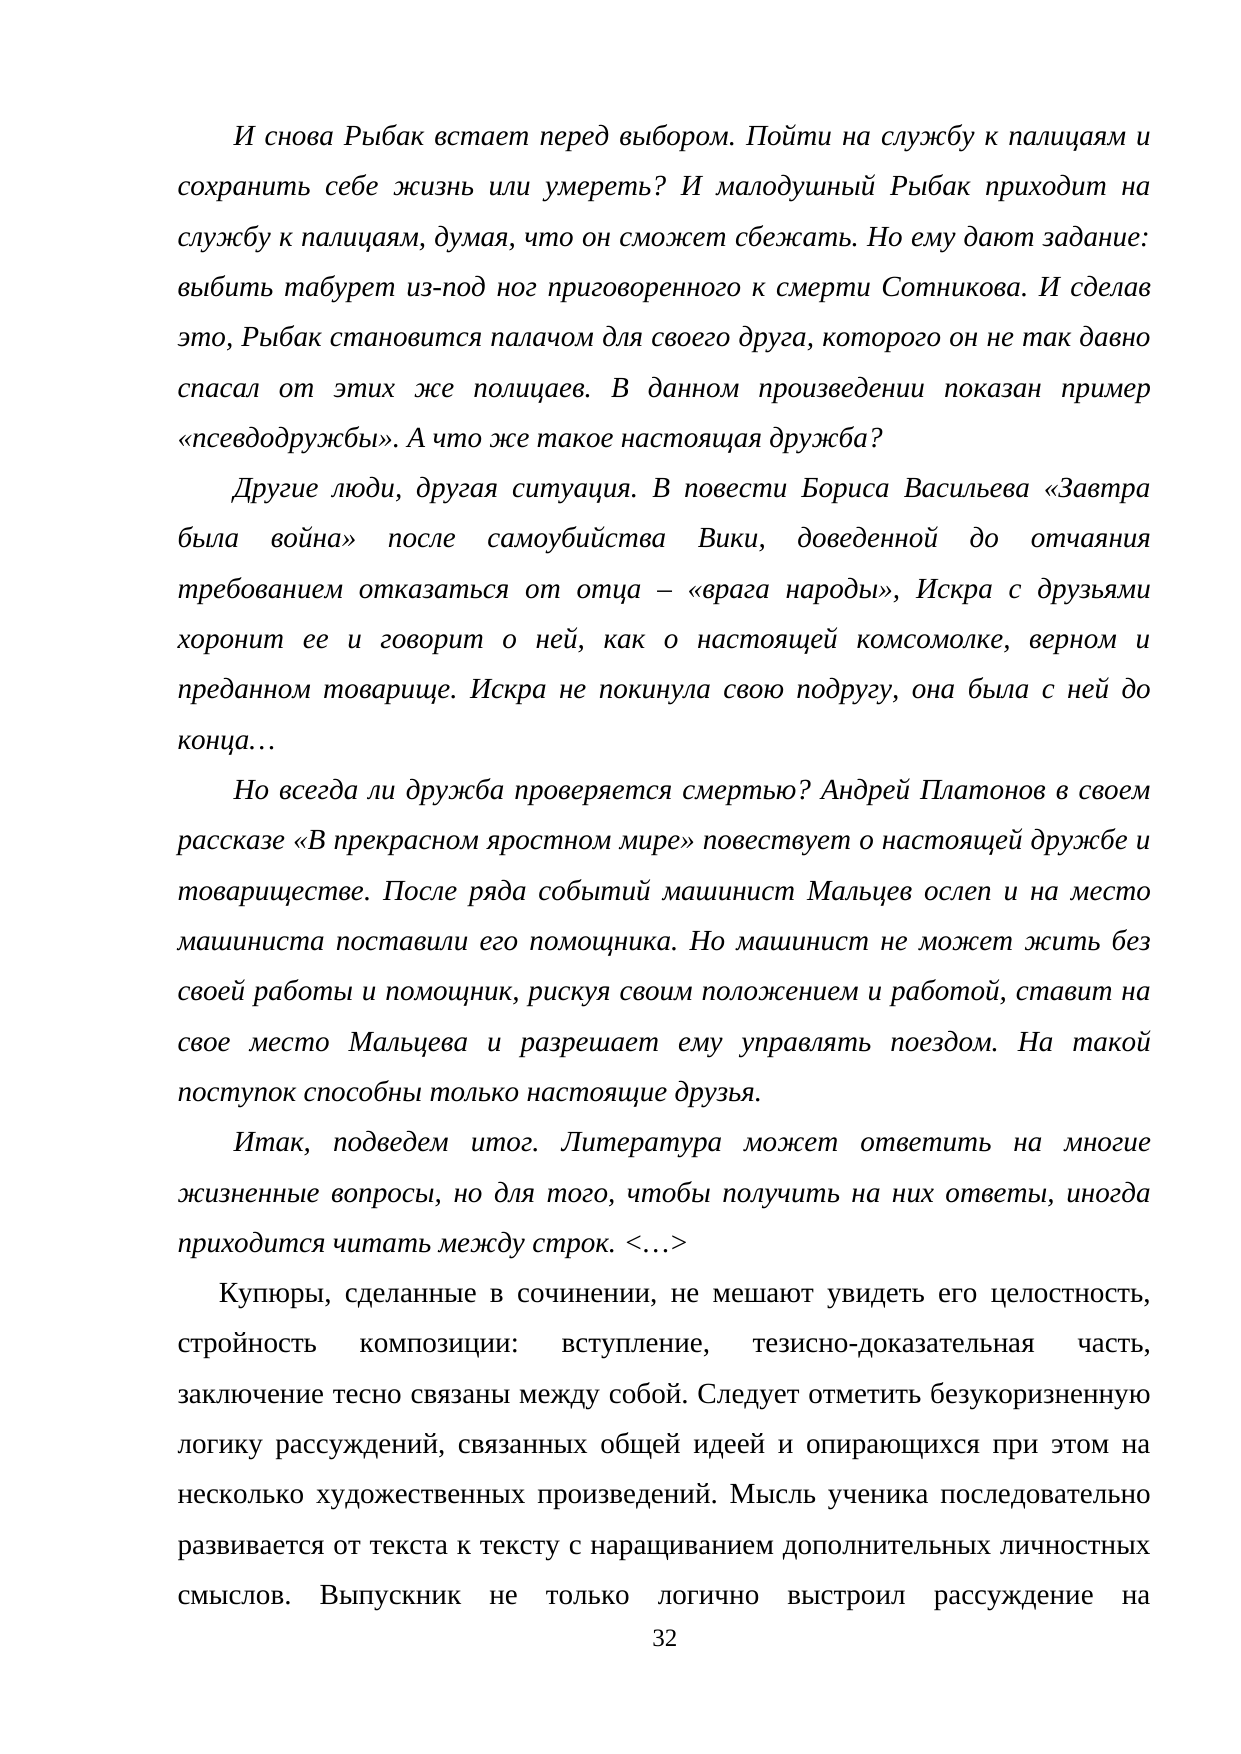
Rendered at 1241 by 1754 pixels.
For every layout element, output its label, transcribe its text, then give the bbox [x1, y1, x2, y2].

text И снова Рыбак встает перед выбором. Пойти на службу к палицаям и сохранить себе жизнь или умереть? И малодушный Рыбак приходит на службу к палицаям, думая, что он сможет сбежать. Но ему дают задание: выбить табурет из-под ног приговоренного к смерти Сотникова. И сделав это, Рыбак становится палачом для своего друга, которого он не так давно спасал от этих же полицаев. В данном произведении показан пример «псевдодружбы». А что же такое настоящая дружба? [177, 118, 1152, 453]
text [177, 1275, 1152, 1611]
text Другие люди, другая ситуация. В повести Бориса Васильева «Завтра была война» после самоубийства Вики, доведенной до отчаяния требованием отказаться от отца – «врага народы», Искра с друзьями хоронит ее и говорит о ней, как о настоящей комсомолке, верном и преданном товарище. Искра не покинула свою подругу, она была с ней до конца… [177, 470, 1152, 755]
text Итак, подведем итог. Литература может ответить на многие жизненные вопросы, но для того, чтобы получить на них ответы, иногда приходится читать между строк. <…> [177, 1124, 1152, 1258]
text Но всегда ли дружба проверяется смертью? Андрей Платонов в своем рассказе «В прекрасном яростном мире» повествует о настоящей дружбе и товариществе. После ряда событий машинист Мальцев ослеп и на место машиниста поставили его помощника. Но машинист не может жить без своей работы и помощник, рискуя своим положением и работой, ставит на свое место Мальцева и разрешает ему управлять поездом. На такой поступок способны только настоящие друзья. [177, 772, 1152, 1108]
